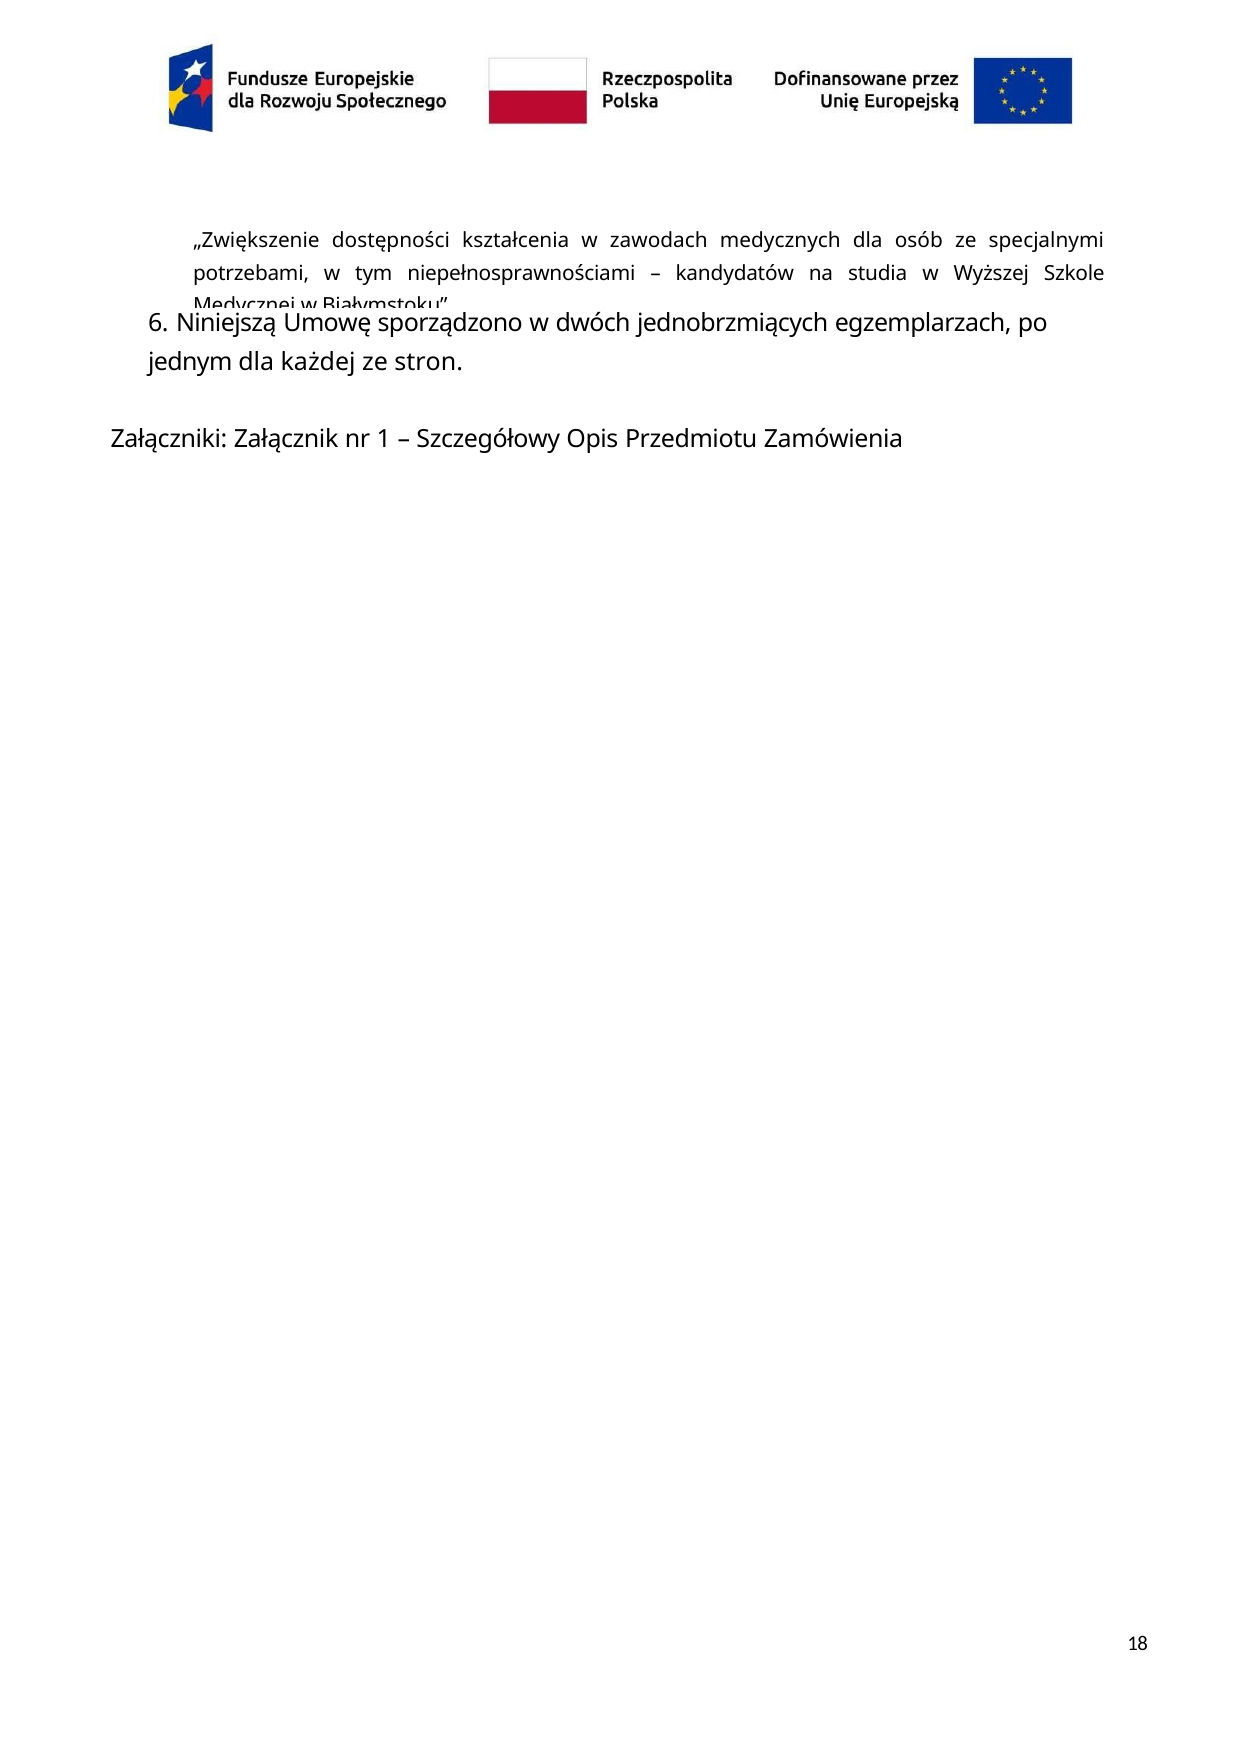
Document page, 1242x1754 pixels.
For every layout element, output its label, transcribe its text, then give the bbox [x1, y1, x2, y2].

list Niniejszą Umowę sporządzono w dwóch jednobrzmiących egzemplarzach, po jednym dla każdej ze stron. [148, 304, 1122, 377]
picture [158, 33, 1074, 136]
text Załączniki: Załącznik nr 1 – Szczegółowy Opis Przedmiotu Zamówienia [110, 420, 1153, 454]
